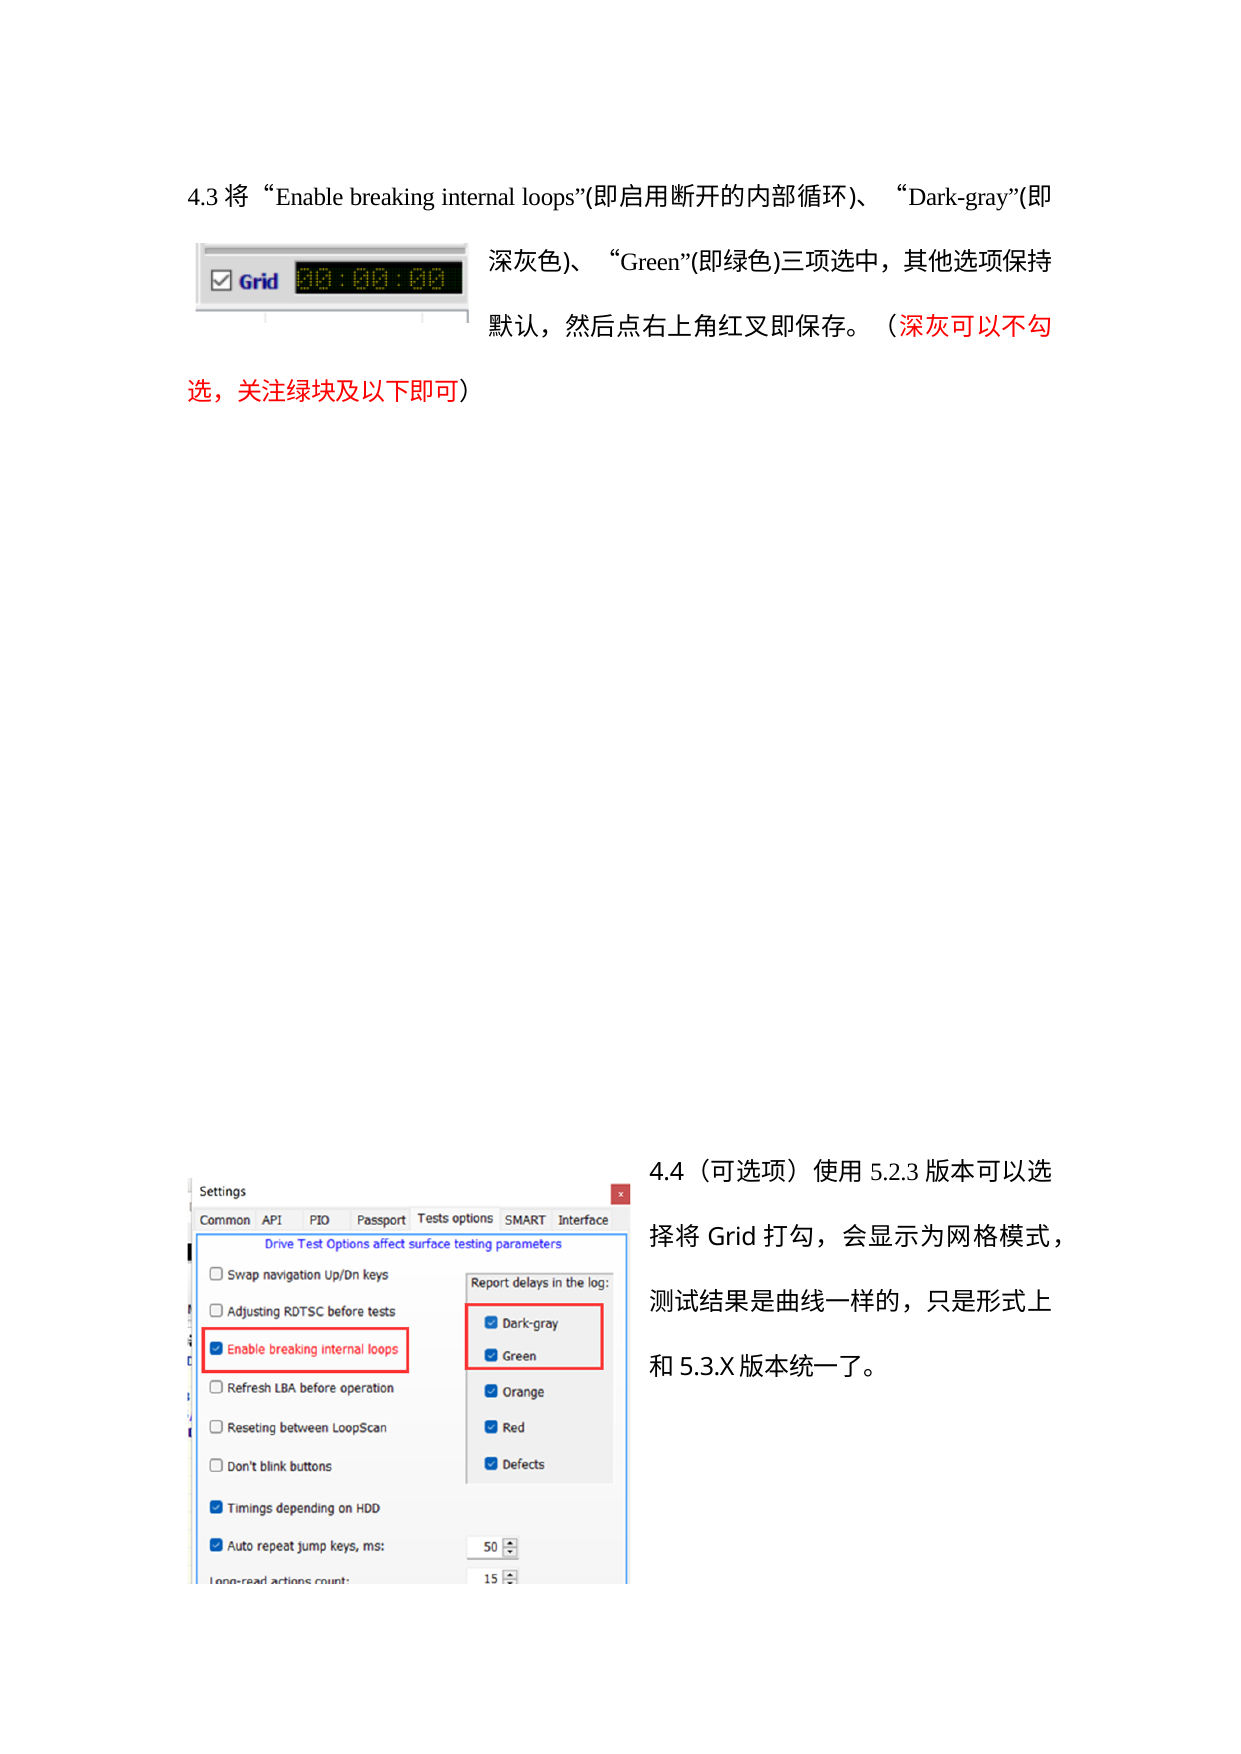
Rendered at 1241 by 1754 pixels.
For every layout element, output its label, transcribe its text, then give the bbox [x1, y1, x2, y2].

picture [187, 1178, 631, 1584]
text 4.3将“Enable breaking internal loops”(即启用断开的内部循环)、“Dark-gray”(即深灰色)、“Green”(即绿色)三项选中，其他选项保持默认，然后点右上角红叉即保存。（深灰可以不勾选，关注绿块及以下即可） [187, 162, 1053, 422]
text 4.4（可选项）使用5.2.3版本可以选择将Grid打勾，会显示为网格模式，测试结果是曲线一样的，只是形式上和5.3.X版本统一了。 [187, 1137, 1053, 1397]
picture [195, 243, 470, 323]
